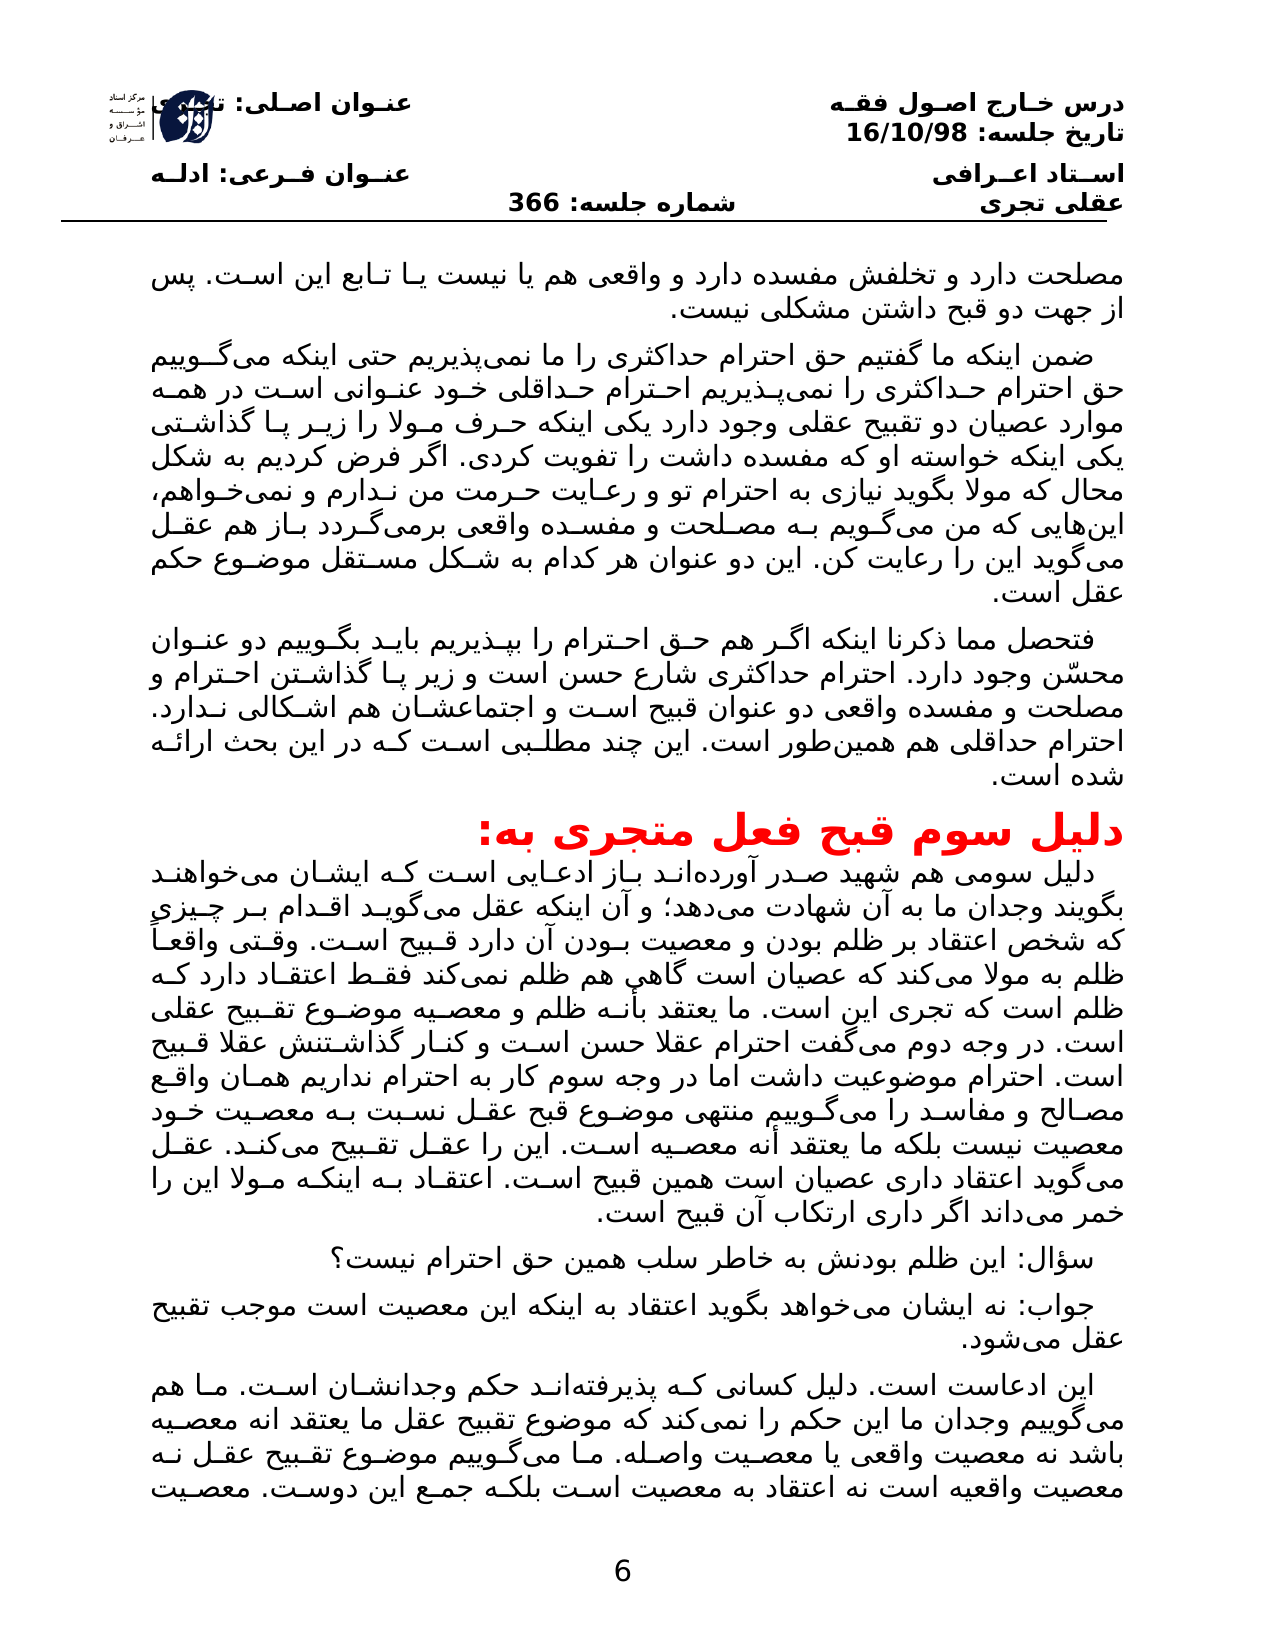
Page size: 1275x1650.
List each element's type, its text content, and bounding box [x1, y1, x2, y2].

text دلیل سومی هم شهید صدر آورده‌اند باز ادعایی است که ایشان می‌خواهند بگویند وجدان ما به آن شهادت می‌دهد؛ و آن اینکه عقل می‌گوید اقدام بر چیزی که شخص اعتقاد بر ظلم بودن و معصیت بودن آن دارد قبیح است. وقتی واقعاً ظلم به مولا می‌کند که عصیان است گاهی هم ظلم نمی‌کند فقط اعتقاد دارد که ظلم است که تجری این است. ما یعتقد بأنه ظلم و معصیه موضوع تقبیح عقلی است. در وجه دوم می‌گفت احترام عقلا حسن است و کنار گذاشتنش عقلا قبیح است. احترام موضوعیت داشت اما در وجه سوم کار به احترام نداریم همان واقع مصالح و مفاسد را می‌گوییم منتهی موضوع قبح عقل نسبت به معصیت خود معصیت نیست بلکه ما یعتقد أنه معصیه است. این را عقل تقبیح می‌کند. عقل می‌گوید اعتقاد داری عصیان است همین قبیح است. اعتقاد به اینکه مولا این را خمر می‌داند اگر داری ارتکاب آن قبیح است. [150, 855, 1125, 1229]
text جواب: نه ایشان می‌خواهد بگوید اعتقاد به اینکه این معصیت است موجب تقبیح عقل می‌شود. [150, 1288, 1125, 1356]
picture [102, 86, 215, 146]
text سؤال: این ظلم بودنش به خاطر سلب همین حق احترام نیست؟ [150, 1241, 1125, 1275]
subtitle دلیل سوم قبح فعل متجری به: [150, 804, 1125, 855]
text ضمن اینکه ما گفتیم حق احترام حداکثری را ما نمی‌پذیریم حتی اینکه می‌گوییم حق احترام حداکثری را نمی‌پذیریم احترام حداقلی خود عنوانی است در همه موارد عصیان دو تقبیح عقلی وجود دارد یکی اینکه حرف مولا را زیر پا گذاشتی یکی اینکه خواسته او که مفسده داشت را تفویت کردی. اگر فرض کردیم به شکل محال که مولا بگوید نیازی به احترام تو و رعایت حرمت من ندارم و نمی‌خواهم، این‌هایی که من می‌گویم به مصلحت و مفسده واقعی برمی‌گردد باز هم عقل می‌گوید این را رعایت کن. این دو عنوان هر کدام به شکل مستقل موضوع حکم عقل است. [150, 338, 1125, 609]
text فتحصل مما ذکرنا اینکه اگر هم حق احترام را بپذیریم باید بگوییم دو عنوان محسّن وجود دارد. احترام حداکثری شارع حسن است و زیر پا گذاشتن احترام و مصلحت و مفسده واقعی دو عنوان قبیح است و اجتماعشان هم اشکالی ندارد. احترام حداقلی هم همین‌طور است. این چند مطلبی است که در این بحث ارائه شده است. [150, 622, 1125, 792]
